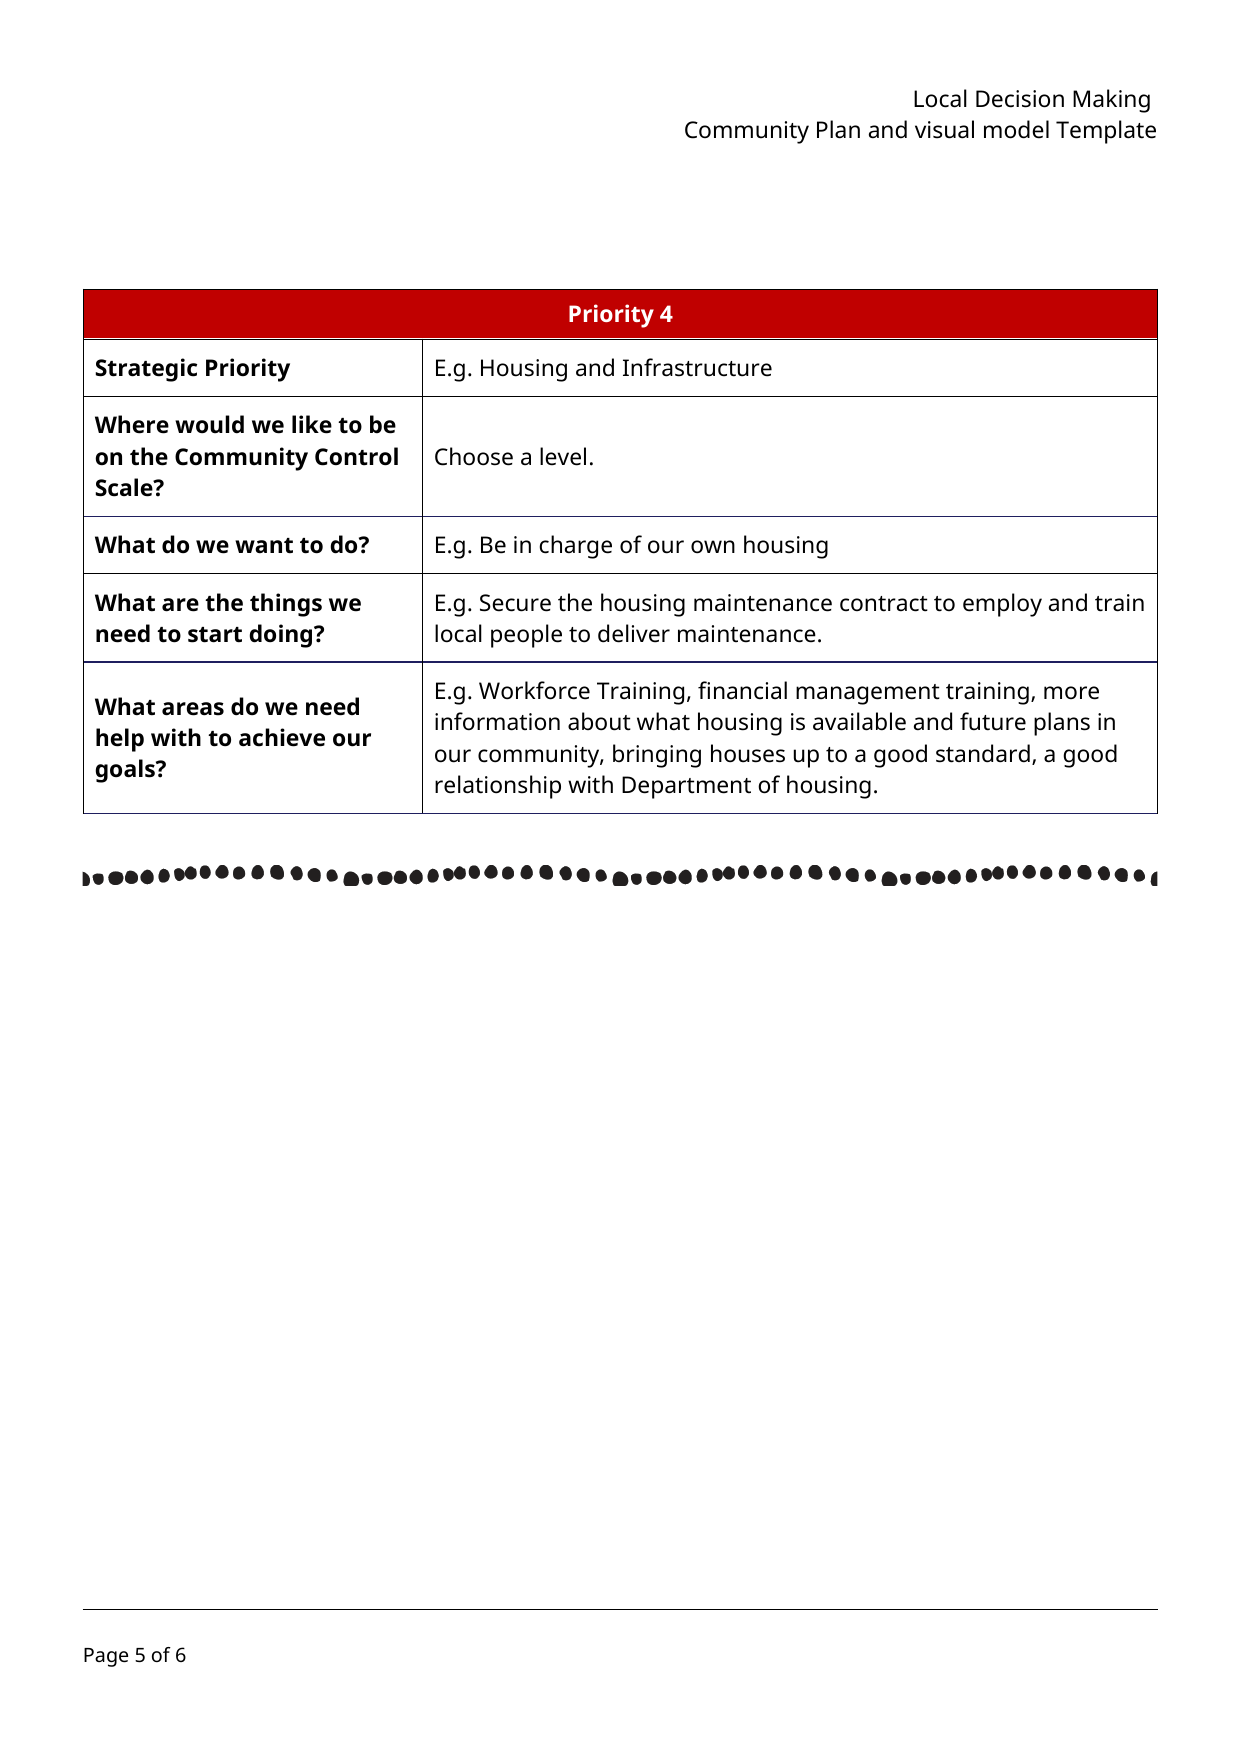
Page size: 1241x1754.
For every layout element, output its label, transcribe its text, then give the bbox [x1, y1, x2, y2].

table_header Priority 4 [84, 290, 1157, 338]
picture [82, 865, 1158, 886]
table_cell What do we want to do? [84, 517, 422, 573]
table_cell Strategic Priority [84, 340, 422, 396]
table_cell Where would we like to be on the Community Control Scale? [84, 397, 422, 516]
table_cell What areas do we need help with to achieve our goals? [84, 663, 422, 812]
table_cell What are the things we need to start doing? [84, 574, 422, 661]
